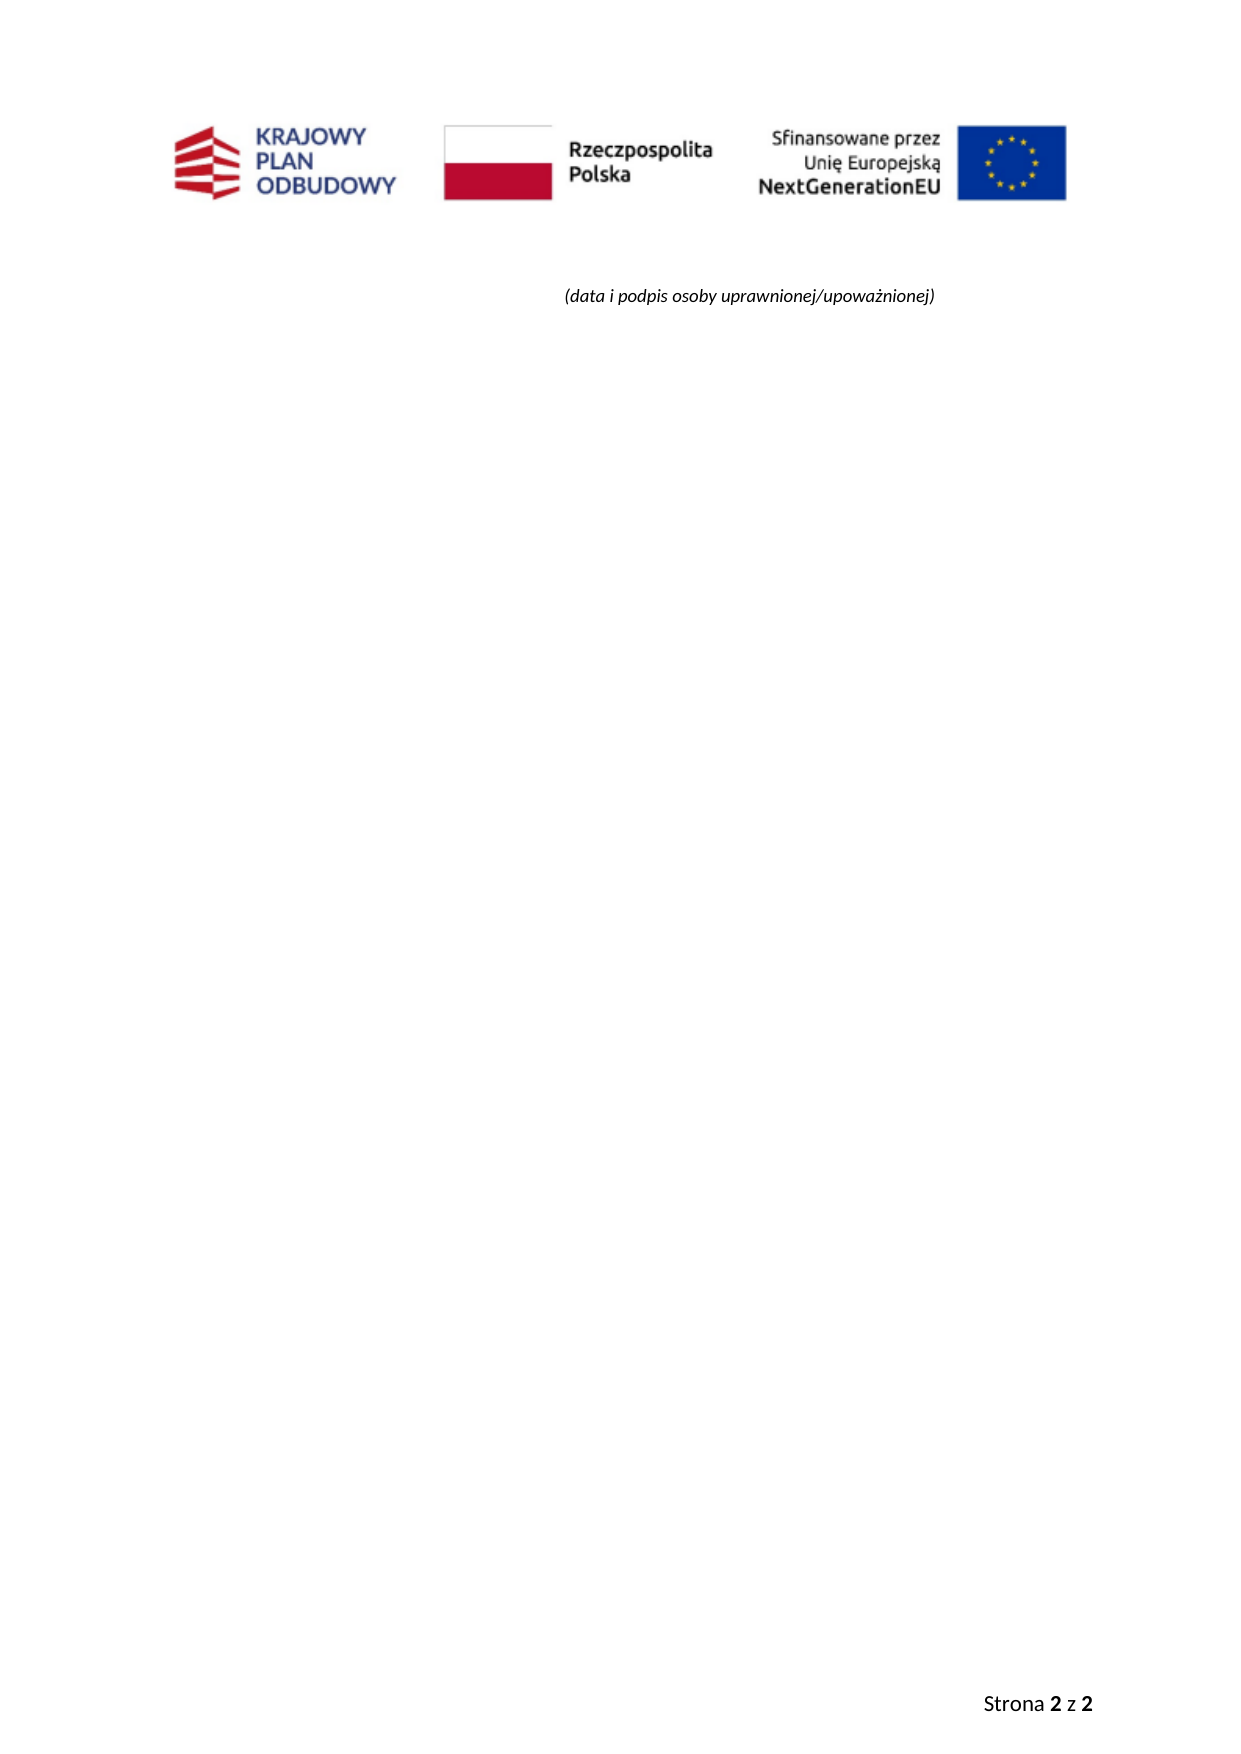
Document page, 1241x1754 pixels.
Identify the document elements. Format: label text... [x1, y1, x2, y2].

text (data i podpis osoby uprawnionej/upoważnionej) [148, 284, 1092, 332]
picture [147, 87, 1109, 266]
